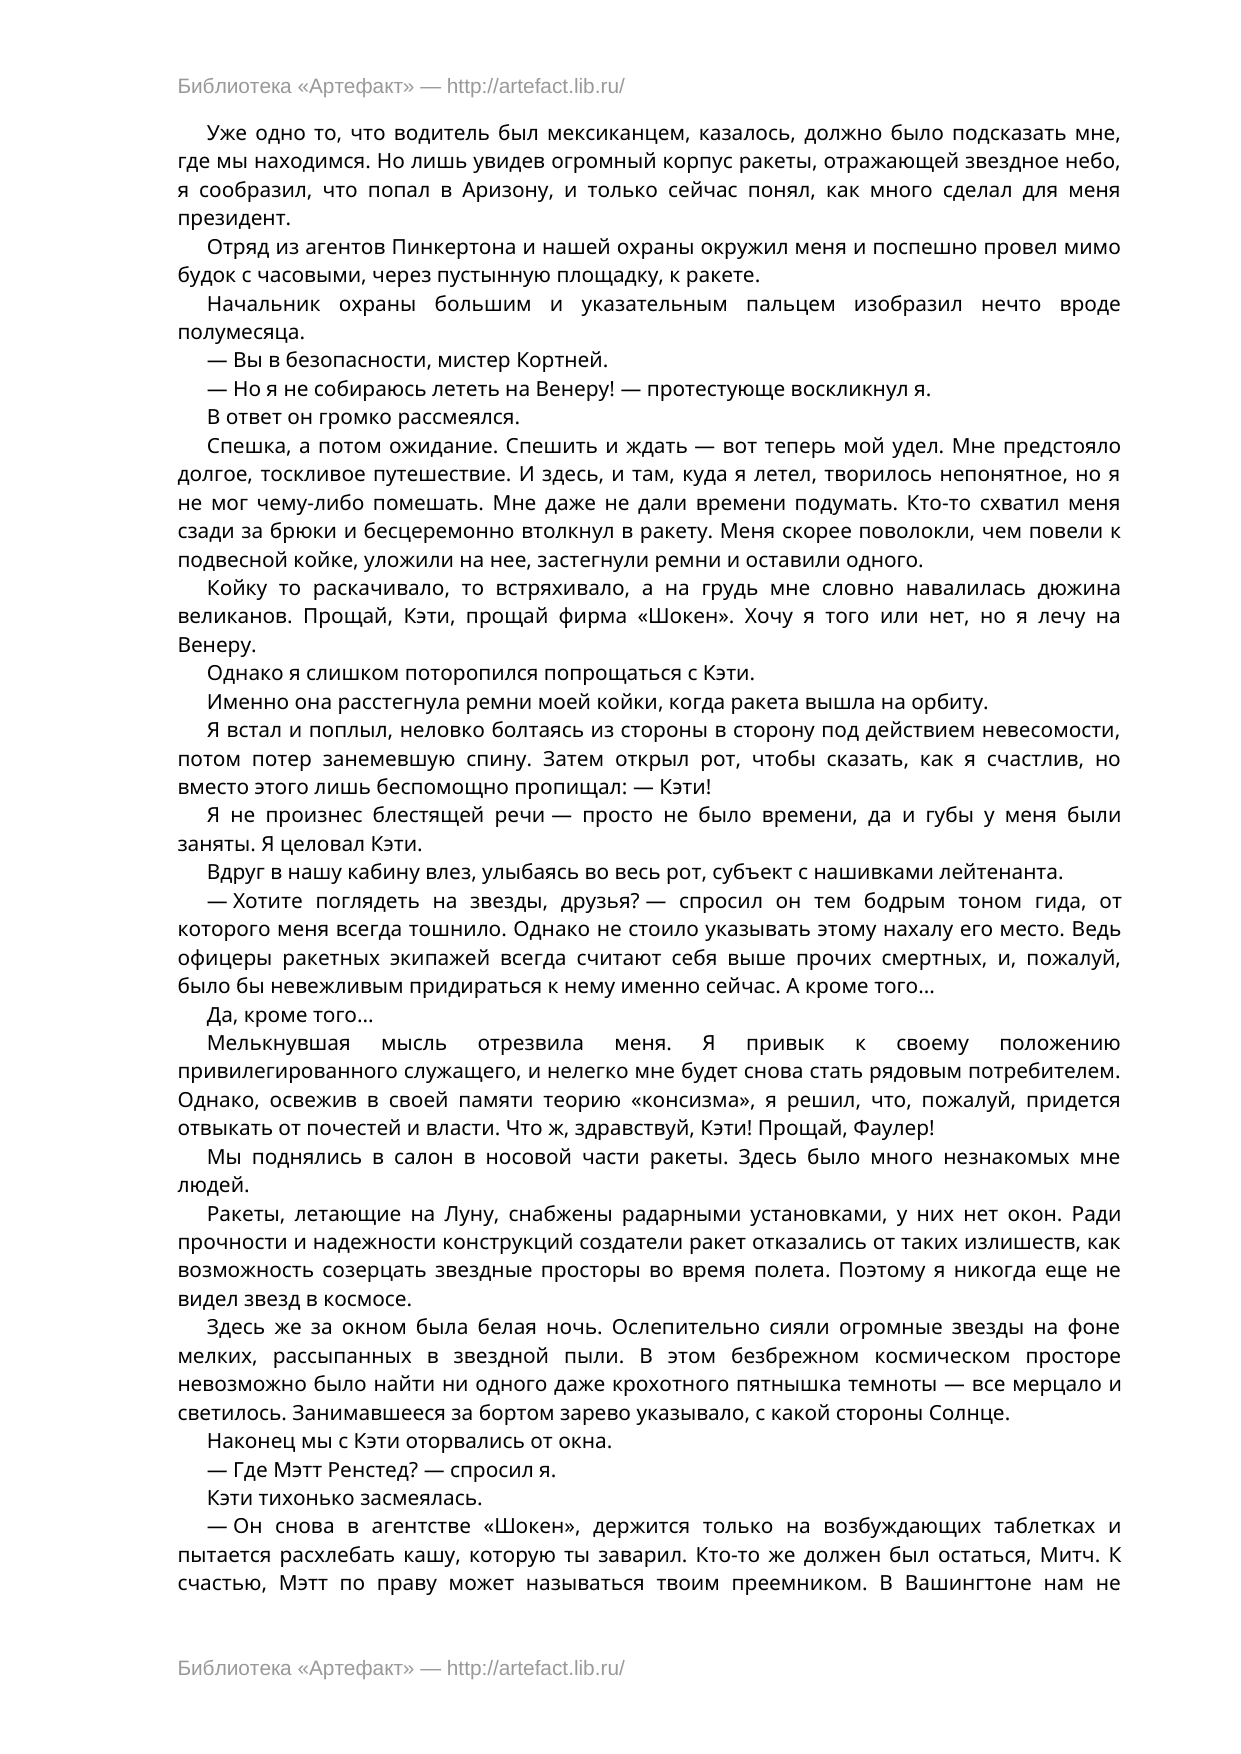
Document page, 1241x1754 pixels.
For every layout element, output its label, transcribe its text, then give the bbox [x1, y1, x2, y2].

text Спешка, а потом ожидание. Спешить и ждать — вот теперь мой удел. Мне предстояло долгое, тоскливое путешествие. И здесь, и там, куда я летел, творилось непонятное, но я не мог чему-либо помешать. Мне даже не дали времени подумать. Кто-то схватил меня сзади за брюки и бесцеремонно втолкнул в ракету. Меня скорее поволокли, чем повели к подвесной койке, уложили на нее, застегнули ремни и оставили одного. [177, 431, 1122, 573]
text Да, кроме того... [177, 1000, 1122, 1028]
text Именно она расстегнула ремни моей койки, когда ракета вышла на орбиту. [177, 687, 1122, 715]
text Уже одно то, что водитель был мексиканцем, казалось, должно было подсказать мне, где мы находимся. Но лишь увидев огромный корпус ракеты, отражающей звездное небо, я сообразил, что попал в Аризону, и только сейчас понял, как много сделал для меня президент. [177, 118, 1122, 232]
text В ответ он громко рассмеялся. [177, 402, 1122, 431]
text Однако я слишком поторопился попрощаться с Кэти. [177, 658, 1122, 687]
text Наконец мы с Кэти оторвались от окна. [177, 1426, 1122, 1455]
text Я встал и поплыл, неловко болтаясь из стороны в сторону под действием невесомости, потом потер занемевшую спину. Затем открыл рот, чтобы сказать, как я счастлив, но вместо этого лишь беспомощно пропищал: — Кэти! [177, 715, 1122, 801]
text Начальник охраны большим и указательным пальцем изобразил нечто вроде полумесяца. [177, 289, 1122, 346]
text Здесь же за окном была белая ночь. Ослепительно сияли огромные звезды на фоне мелких, рассыпанных в звездной пыли. В этом безбрежном космическом просторе невозможно было найти ни одного даже крохотного пятнышка темноты — все мерцало и светилось. Занимавшееся за бортом зарево указывало, с какой стороны Солнце. [177, 1312, 1122, 1426]
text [177, 1512, 1122, 1597]
text Мелькнувшая мысль отрезвила меня. Я привык к своему положению привилегированного служащего, и нелегко мне будет снова стать рядовым потребителем. Однако, освежив в своей памяти теорию «консизма», я решил, что, пожалуй, придется отвыкать от почестей и власти. Что ж, здравствуй, Кэти! Прощай, Фаулер! [177, 1028, 1122, 1142]
text — Хотите поглядеть на звезды, друзья? — спросил он тем бодрым тоном гида, от которого меня всегда тошнило. Однако не стоило указывать этому нахалу его место. Ведь офицеры ракетных экипажей всегда считают себя выше прочих смертных, и, пожалуй, было бы невежливым придираться к нему именно сейчас. А кроме того... [177, 886, 1122, 1000]
text Ракеты, летающие на Луну, снабжены радарными установками, у них нет окон. Ради прочности и надежности конструкций создатели ракет отказались от таких излишеств, как возможность созерцать звездные просторы во время полета. Поэтому я никогда еще не видел звезд в космосе. [177, 1199, 1122, 1312]
text Отряд из агентов Пинкертона и нашей охраны окружил меня и поспешно провел мимо будок с часовыми, через пустынную площадку, к ракете. [177, 232, 1122, 289]
text — Вы в безопасности, мистер Кортней. [177, 346, 1122, 374]
text — Но я не собираюсь лететь на Венеру! — протестующе воскликнул я. [177, 374, 1122, 402]
text Вдруг в нашу кабину влез, улыбаясь во весь рот, субъект с нашивками лейтенанта. [177, 857, 1122, 886]
text Мы поднялись в салон в носовой части ракеты. Здесь было много незнакомых мне людей. [177, 1142, 1122, 1199]
text — Где Мэтт Ренстед? — спросил я. [177, 1455, 1122, 1483]
text Койку то раскачивало, то встряхивало, а на грудь мне словно навалилась дюжина великанов. Прощай, Кэти, прощай фирма «Шокен». Хочу я того или нет, но я лечу на Венеру. [177, 573, 1122, 658]
text Я не произнес блестящей речи — просто не было времени, да и губы у меня были заняты. Я целовал Кэти. [177, 801, 1122, 857]
text Кэти тихонько засмеялась. [177, 1483, 1122, 1512]
